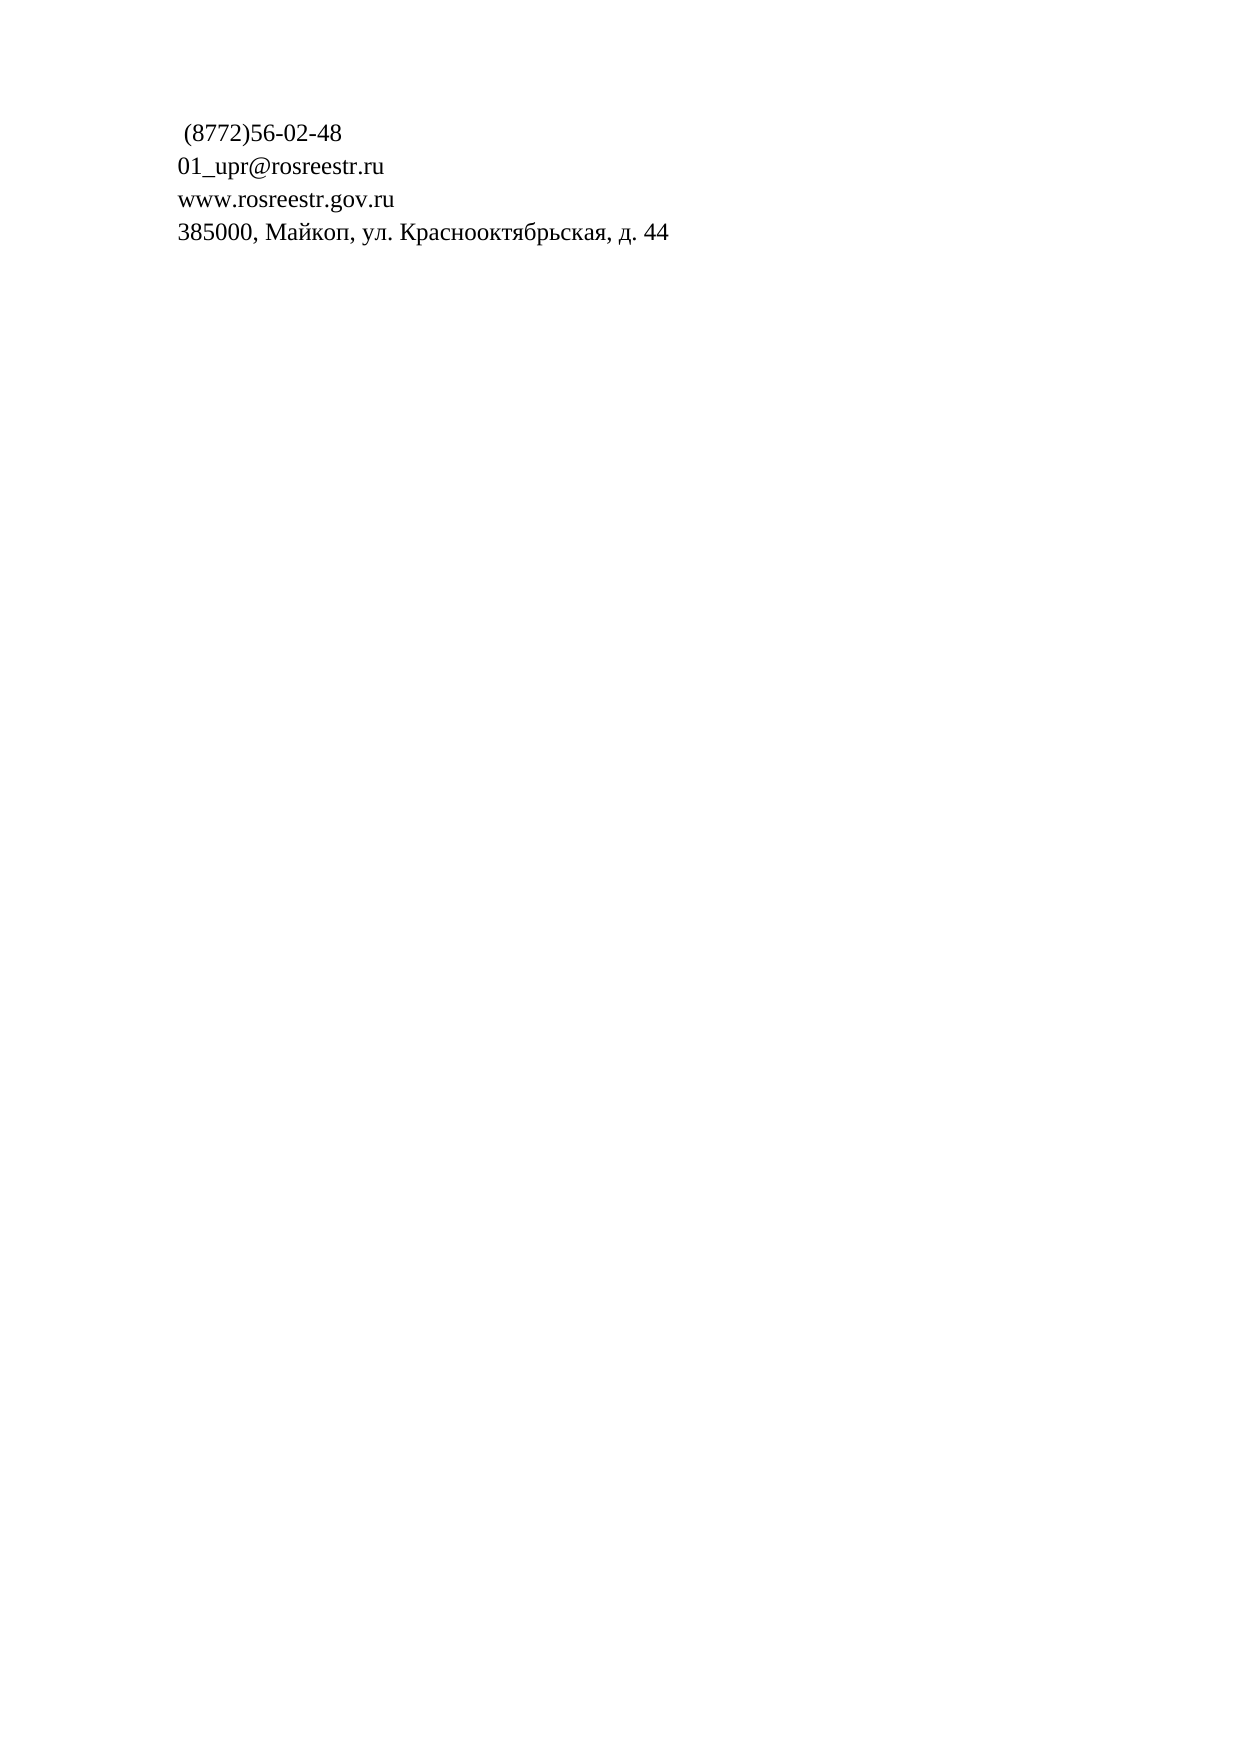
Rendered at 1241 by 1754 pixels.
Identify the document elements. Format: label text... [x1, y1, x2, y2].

text 385000, Майкоп, ул. Краснооктябрьская, д. 44 [177, 217, 1152, 246]
text (8772)56-02-48 [177, 118, 1152, 147]
text 01_upr@rosreestr.ru [177, 151, 1152, 180]
text www.rosreestr.gov.ru [177, 184, 1152, 213]
